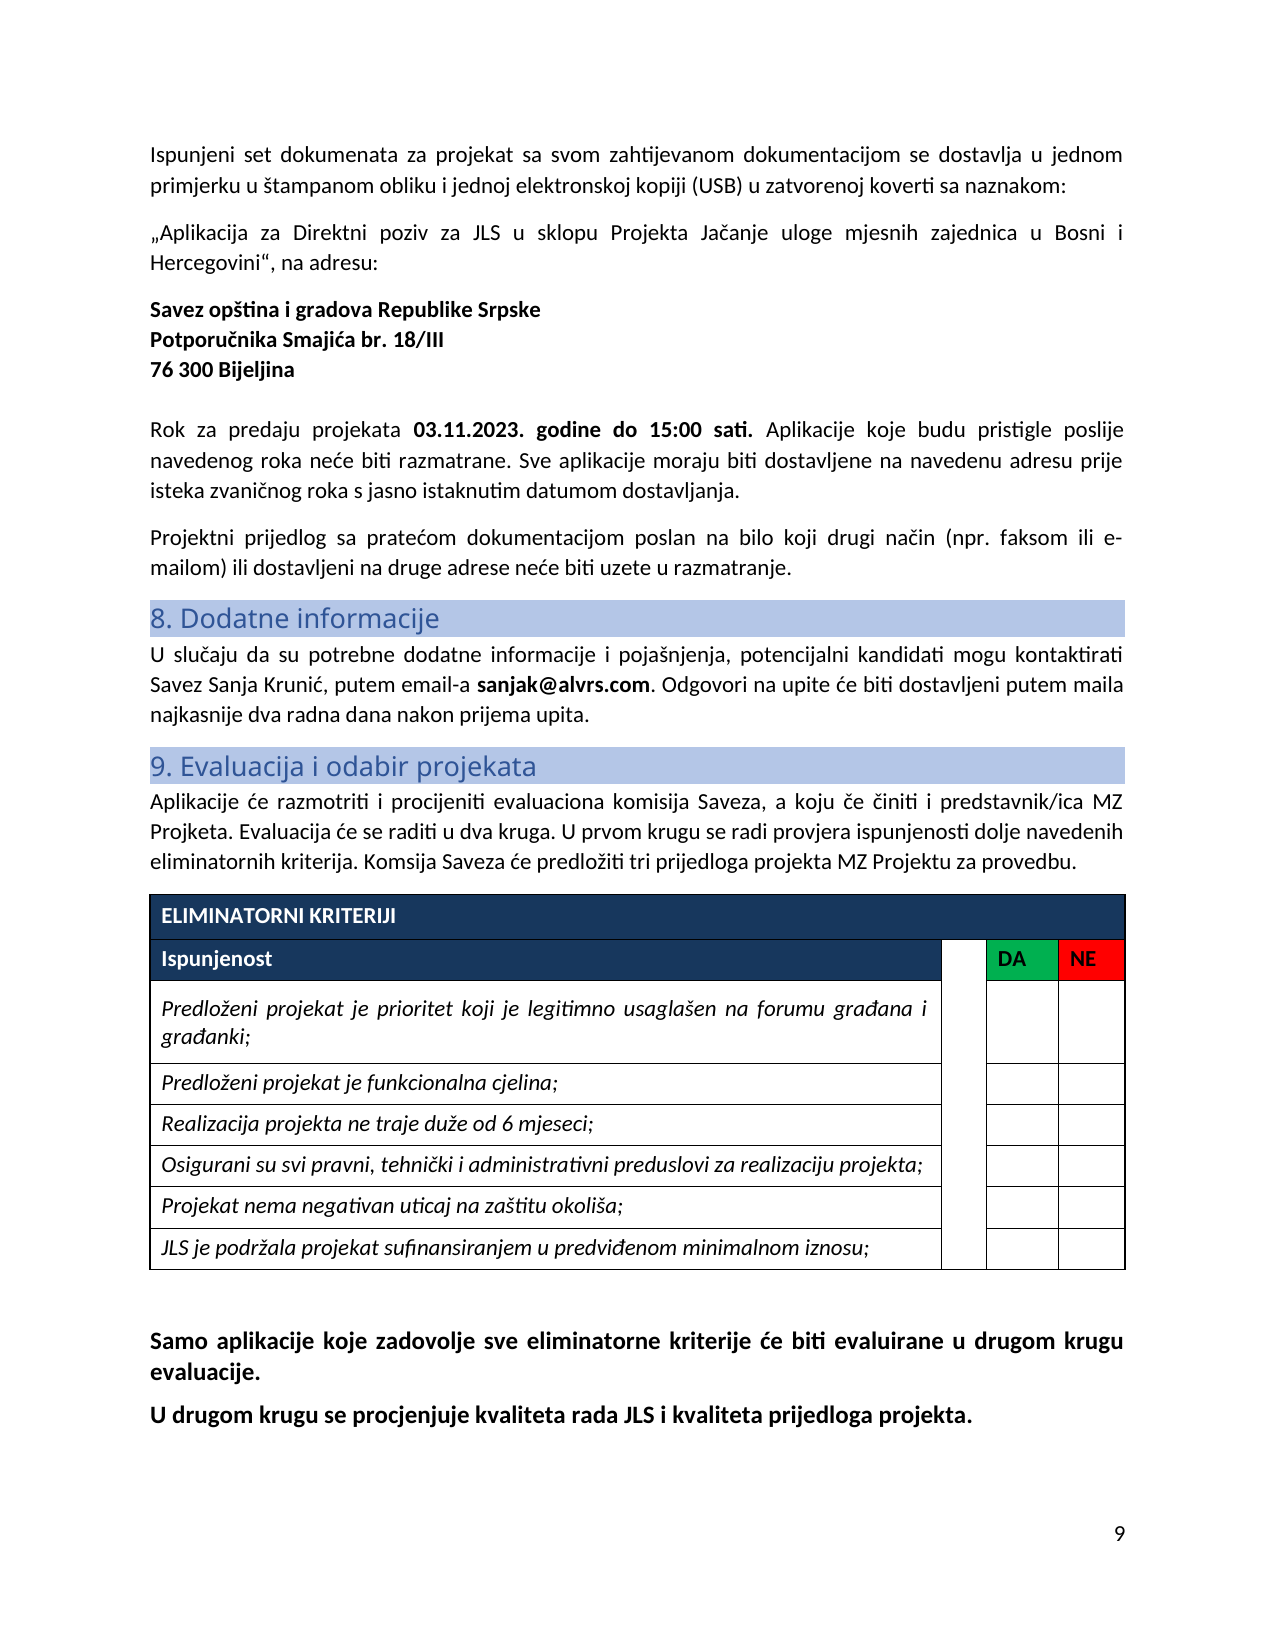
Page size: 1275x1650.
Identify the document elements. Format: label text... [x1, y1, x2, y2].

text 76 300 Bijeljina [150, 355, 1125, 383]
table_cell [1059, 1105, 1124, 1145]
subtitle 9. Evaluacija i odabir projekata [150, 747, 1125, 784]
table_cell Predloženi projekat je funkcionalna cjelina; [151, 1064, 941, 1104]
table_cell [1059, 981, 1124, 1062]
text Ispunjeni set dokumenata za projekat sa svom zahtijevanom dokumentacijom se dostavlja u jednom primjerku u štampanom obliku i jednoj elektronskoj kopiji (USB) u zatvorenoj koverti sa naznakom: [150, 141, 1125, 199]
table_cell Ispunjenost [151, 940, 941, 980]
text U slučaju da su potrebne dodatne informacije i pojašnjenja, potencijalni kandidati mogu kontaktirati Savez Sanja Krunić, putem email-a sanjak@alvrs.com. Odgovori na upite će biti dostavljeni putem maila najkasnije dva radna dana nakon prijema upita. [150, 640, 1125, 728]
table_cell DA [987, 940, 1058, 980]
table_cell Projekat nema negativan uticaj na zaštitu okoliša; [151, 1187, 941, 1227]
text Samo aplikacije koje zadovolje sve eliminatorne kriterije će biti evaluirane u drugom krugu evaluacije. [150, 1325, 1125, 1386]
table_cell [1059, 1146, 1124, 1186]
table_cell [1059, 1187, 1124, 1227]
table_cell [1059, 1064, 1124, 1104]
table_cell Osigurani su svi pravni, tehnički i administrativni preduslovi za realizaciju projekta; [151, 1146, 941, 1186]
text Projektni prijedlog sa pratećom dokumentacijom poslan na bilo koji drugi način (npr. faksom ili e-mailom) ili dostavljeni na druge adrese neće biti uzete u razmatranje. [150, 523, 1125, 581]
text U drugom krugu se procjenjuje kvaliteta rada JLS i kvaliteta prijedloga projekta. [150, 1399, 1125, 1429]
table_cell [942, 940, 986, 1269]
table_cell [987, 1105, 1058, 1145]
table_cell [987, 1229, 1058, 1269]
subtitle 8. Dodatne informacije [150, 600, 1125, 637]
table_cell Predloženi projekat je prioritet koji je legitimno usaglašen na forumu građana i građanki; [151, 981, 941, 1062]
table_cell [987, 1146, 1058, 1186]
table_cell Realizacija projekta ne traje duže od 6 mjeseci; [151, 1105, 941, 1145]
table_cell JLS je podržala projekat sufinansiranjem u predviđenom minimalnom iznosu; [151, 1229, 941, 1269]
table_cell NE [1059, 940, 1124, 980]
text Aplikacije će razmotriti i procijeniti evaluaciona komisija Saveza, a koju če činiti i predstavnik/ica MZ Projketa. Evaluacija će se raditi u dva kruga. U prvom krugu se radi provjera ispunjenosti dolje navedenih eliminatornih kriterija. Komsija Saveza će predložiti tri prijedloga projekta MZ Projektu za provedbu. [150, 787, 1125, 875]
table_header ELIMINATORNI KRITERIJI [151, 895, 1124, 939]
text Potporučnika Smajića br. 18/III [150, 325, 1125, 353]
text Savez opština i gradova Republike Srpske [150, 295, 1125, 323]
text „Aplikacija za Direktni poziv za JLS u sklopu Projekta Jačanje uloge mjesnih zajednica u Bosni i Hercegovini“, na adresu: [150, 218, 1125, 276]
table_cell [987, 1187, 1058, 1227]
table_cell [987, 981, 1058, 1062]
table_cell [1059, 1229, 1124, 1269]
table_cell [987, 1064, 1058, 1104]
text Rok za predaju projekata 03.11.2023. godine do 15:00 sati. Aplikacije koje budu pristigle poslije navedenog roka neće biti razmatrane. Sve aplikacije moraju biti dostavljene na navedenu adresu prije isteka zvaničnog roka s jasno istaknutim datumom dostavljanja. [150, 416, 1125, 504]
